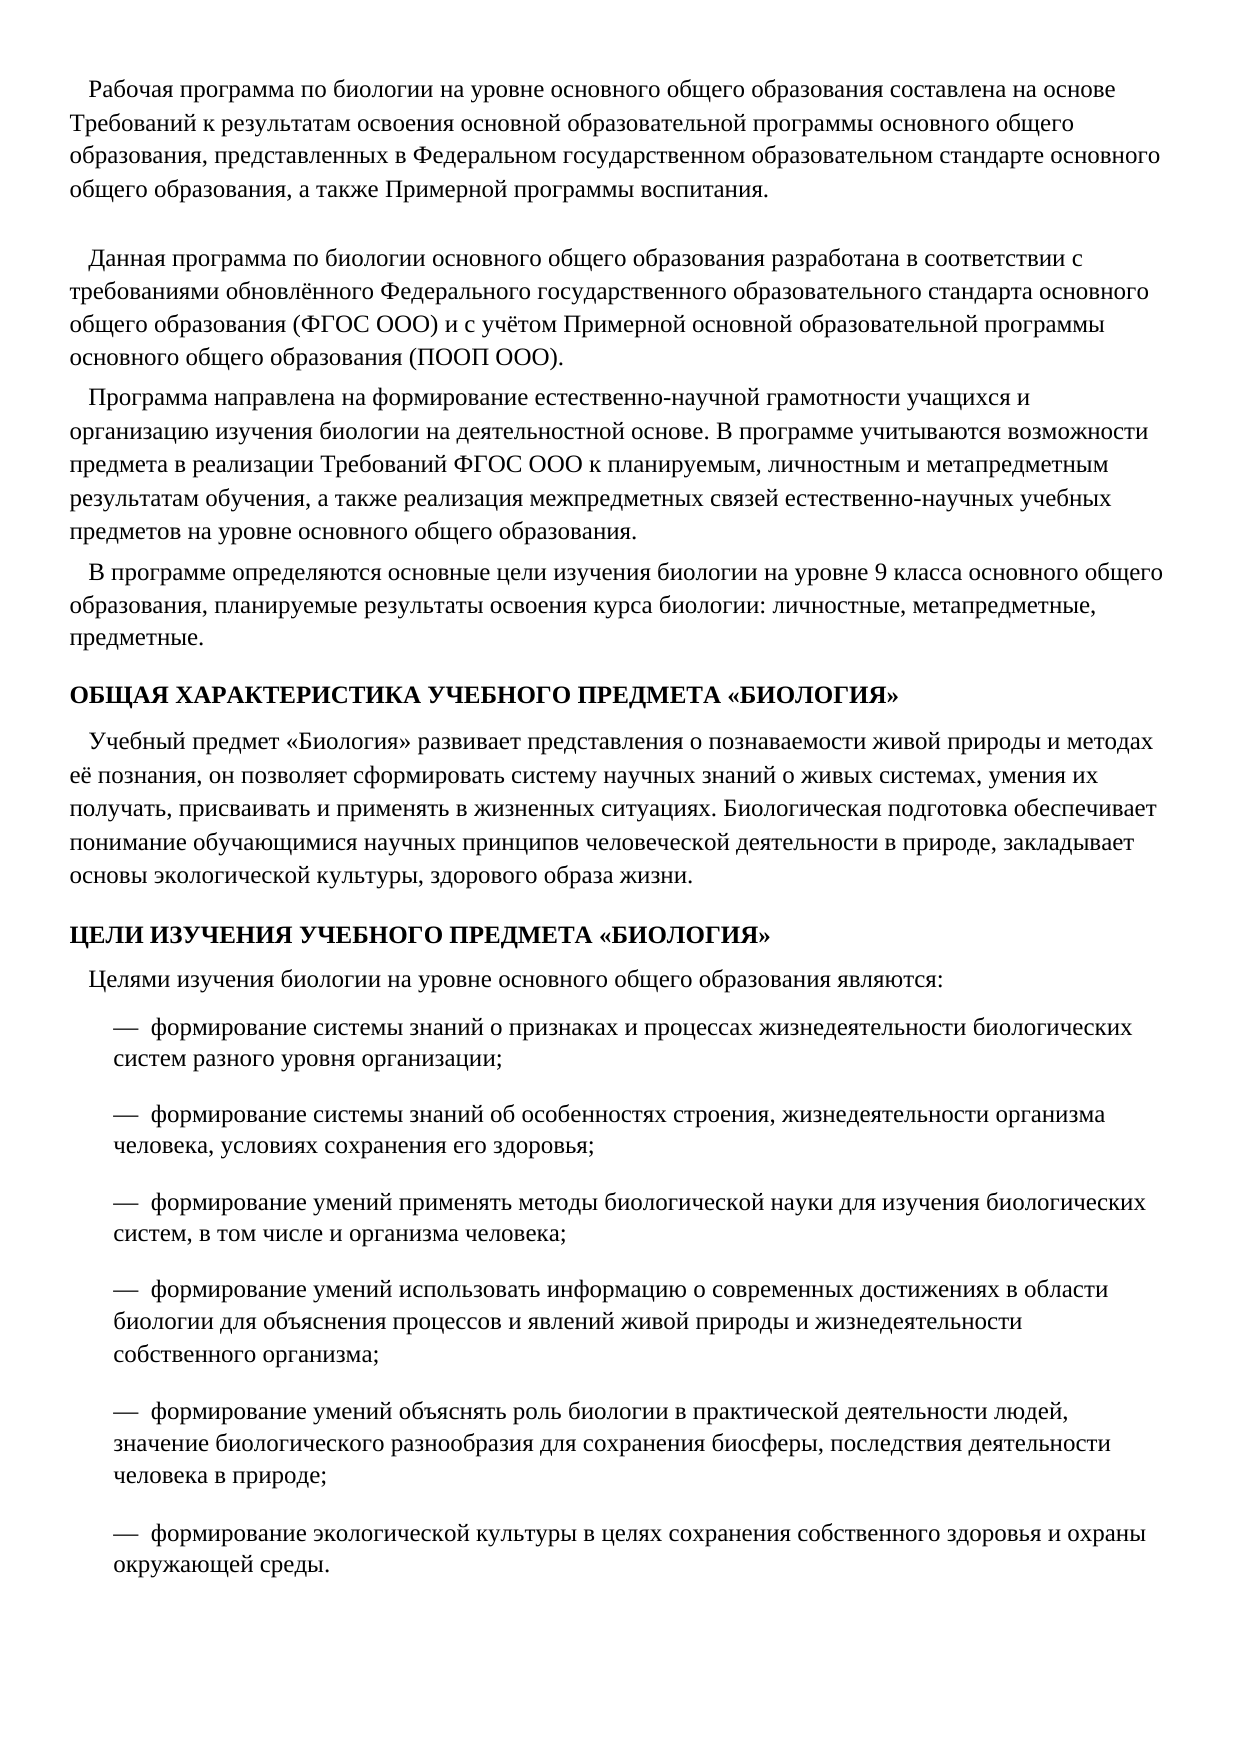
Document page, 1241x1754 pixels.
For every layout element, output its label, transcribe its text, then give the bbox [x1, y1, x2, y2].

text — формирование системы знаний о признаках и процессах жизнедеятельности биологических систем разного уровня организации; [113, 1012, 1142, 1072]
text — формирование умений объяснять роль биологии в практической деятельности людей, значение биологического разнообразия для сохранения биосферы, последствия деятельности человека в природе; [113, 1396, 1112, 1489]
text Программа направлена на формирование естественно-научной грамотности учащихся и организацию изучения биологии на деятельностной основе. В программе учитываются возможности предмета в реализации Требований ФГОС ООО к планируемым, личностным и метапредметным результатам обучения, а также реализация межпредметных связей естественно-научных учебных предметов на уровне основного общего образования. [69, 382, 1157, 545]
text Данная программа по биологии основного общего образования разработана в соответствии с требованиями обновлённого Федерального государственного образовательного стандарта основного общего образования (ФГОС ООО) и с учётом Примерной основной образовательной программы основного общего образования (ПООП ООО). [69, 243, 1157, 371]
text — формирование умений использовать информацию о современных достижениях в области биологии для объяснения процессов и явлений живой природы и жизнедеятельности собственного организма; [113, 1274, 1112, 1367]
text — формирование умений применять методы биологической науки для изучения биологических систем, в том числе и организма человека; [113, 1187, 1157, 1247]
text Учебный предмет «Биология» развивает представления о познаваемости живой природы и методах её познания, он позволяет сформировать систему научных знаний о живых системах, умения их получать, присваивать и применять в жизненных ситуациях. Биологическая подготовка обеспечивает понимание обучающимися научных принципов человеческой деятельности в природе, закладывает основы экологической культуры, здорового образа жизни. [69, 726, 1172, 889]
text ОБЩАЯ ХАРАКТЕРИСТИКА УЧЕБНОГО ПРЕДМЕТА «БИОЛОГИЯ» [69, 682, 1172, 709]
text Рабочая программа по биологии на уровне основного общего образования составлена на основе Требований к результатам освоения основной образовательной программы основного общего образования, представленных в Федеральном государственном образовательном стандарте основного общего образования, а также Примерной программы воспитания. [69, 74, 1172, 202]
text Целями изучения биологии на уровне основного общего образования являются: [88, 966, 1172, 993]
text — формирование экологической культуры в целях сохранения собственного здоровья и охраны окружающей среды. [113, 1518, 1157, 1578]
text ЦЕЛИ ИЗУЧЕНИЯ УЧЕБНОГО ПРЕДМЕТА «БИОЛОГИЯ» [69, 921, 1172, 949]
text В программе определяются основные цели изучения биологии на уровне 9 класса основного общего образования, планируемые результаты освоения курса биологии: личностные, метапредметные, предметные. [69, 557, 1172, 651]
text — формирование системы знаний об особенностях строения, жизнедеятельности организма человека, условиях сохранения его здоровья; [113, 1099, 1112, 1159]
